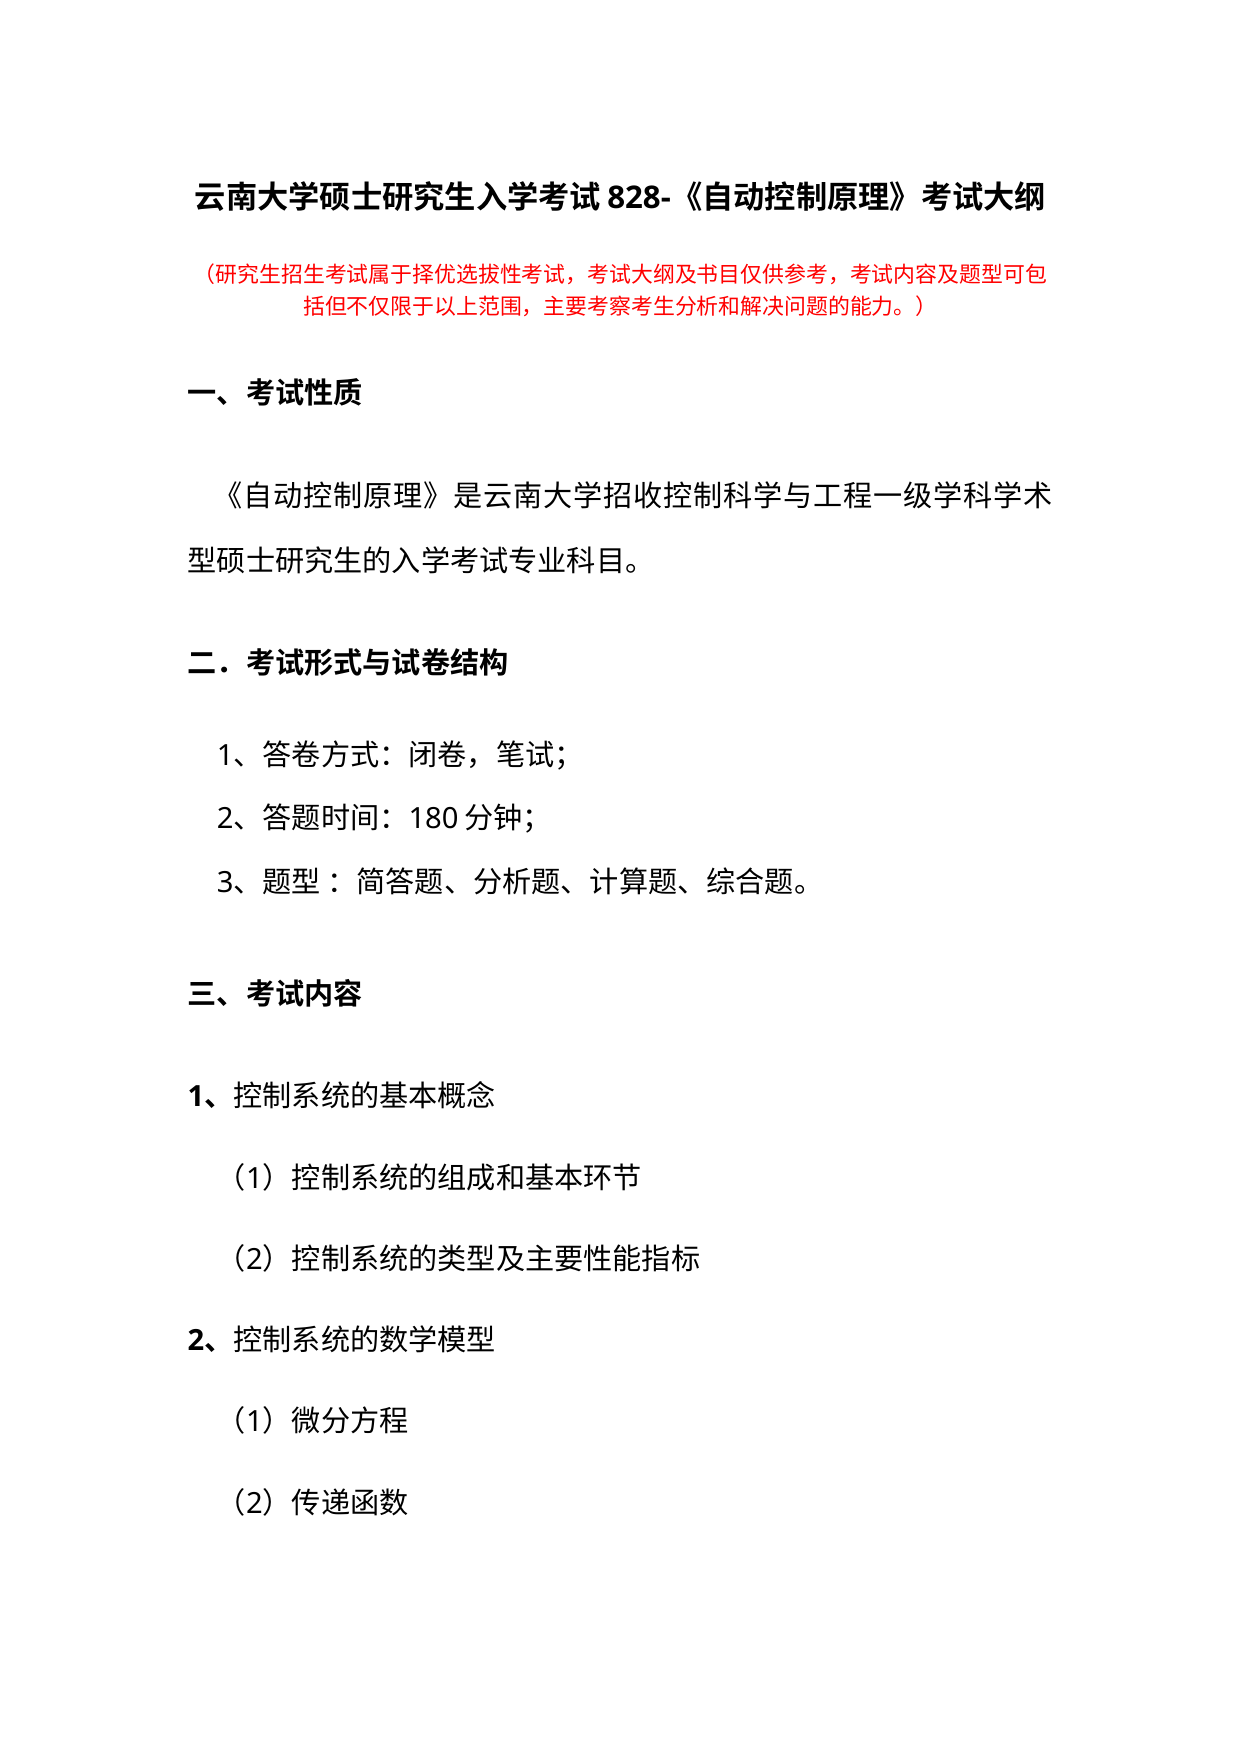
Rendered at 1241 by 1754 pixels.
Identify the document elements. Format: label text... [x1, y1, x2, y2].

text （2）控制系统的类型及主要性能指标 [187, 1224, 1053, 1289]
text 一、考试性质 [187, 359, 1053, 424]
text 二．考试形式与试卷结构 [187, 629, 1053, 694]
text （研究生招生考试属于择优选拔性考试，考试大纲及书目仅供参考，考试内容及题型可包括但不仅限于以上范围，主要考察考生分析和解决问题的能力。） [187, 256, 1053, 321]
text 2、控制系统的数学模型 [187, 1306, 1053, 1371]
text （1）微分方程 [187, 1387, 1053, 1452]
text （2）传递函数 [187, 1468, 1053, 1533]
text 云南大学硕士研究生入学考试828-《自动控制原理》考试大纲 [187, 162, 1053, 227]
text （1）控制系统的组成和基本环节 [187, 1143, 1053, 1208]
text 2、答题时间：180分钟； [187, 795, 1053, 837]
text 三、考试内容 [187, 959, 1053, 1024]
text 1、答卷方式：闭卷，笔试； [187, 731, 1053, 773]
text 1、控制系统的基本概念 [187, 1062, 1053, 1127]
text 《自动控制原理》是云南大学招收控制科学与工程一级学科学术型硕士研究生的入学考试专业科目。 [187, 461, 1053, 591]
text 3、题型 ：简答题、分析题、计算题、综合题。 [187, 858, 1053, 901]
